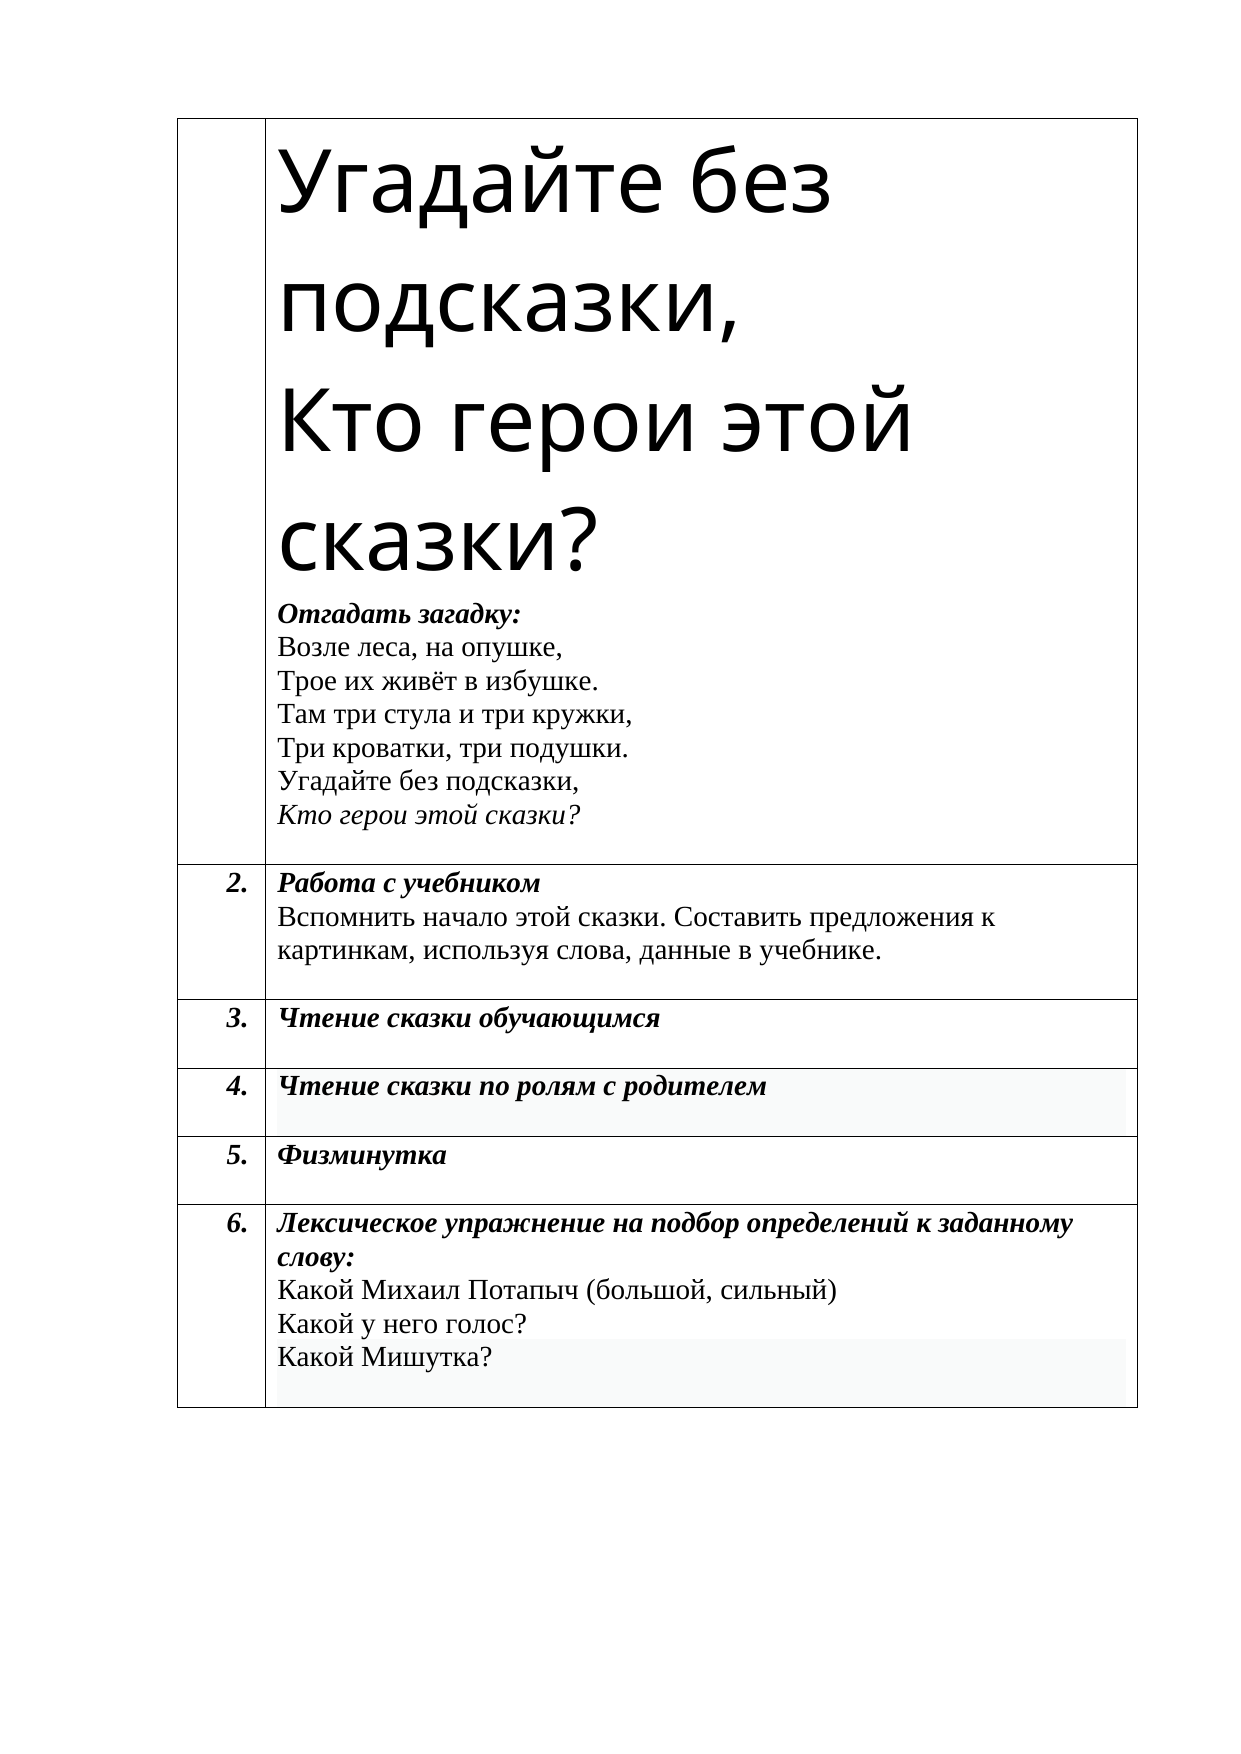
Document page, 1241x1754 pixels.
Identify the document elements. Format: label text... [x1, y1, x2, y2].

table_cell Работа с учебником Вспомнить начало этой сказки. Составить предложения к картинкам, используя слова, данные в учебнике. [266, 865, 1137, 999]
table_cell [178, 1205, 265, 1407]
table_cell [178, 1000, 265, 1067]
table_cell [178, 1069, 265, 1136]
table_cell [178, 1137, 265, 1204]
table_cell Чтение сказки обучающимся [266, 1000, 1137, 1067]
table_cell Лексическое упражнение на подбор определений к заданному слову: Какой Михаил Потапыч (большой, сильный) Какой у него голос? Какой Мишутка? [266, 1205, 1137, 1407]
table_cell Физминутка [266, 1137, 1137, 1204]
table_header [178, 119, 265, 864]
table_cell [178, 865, 265, 999]
